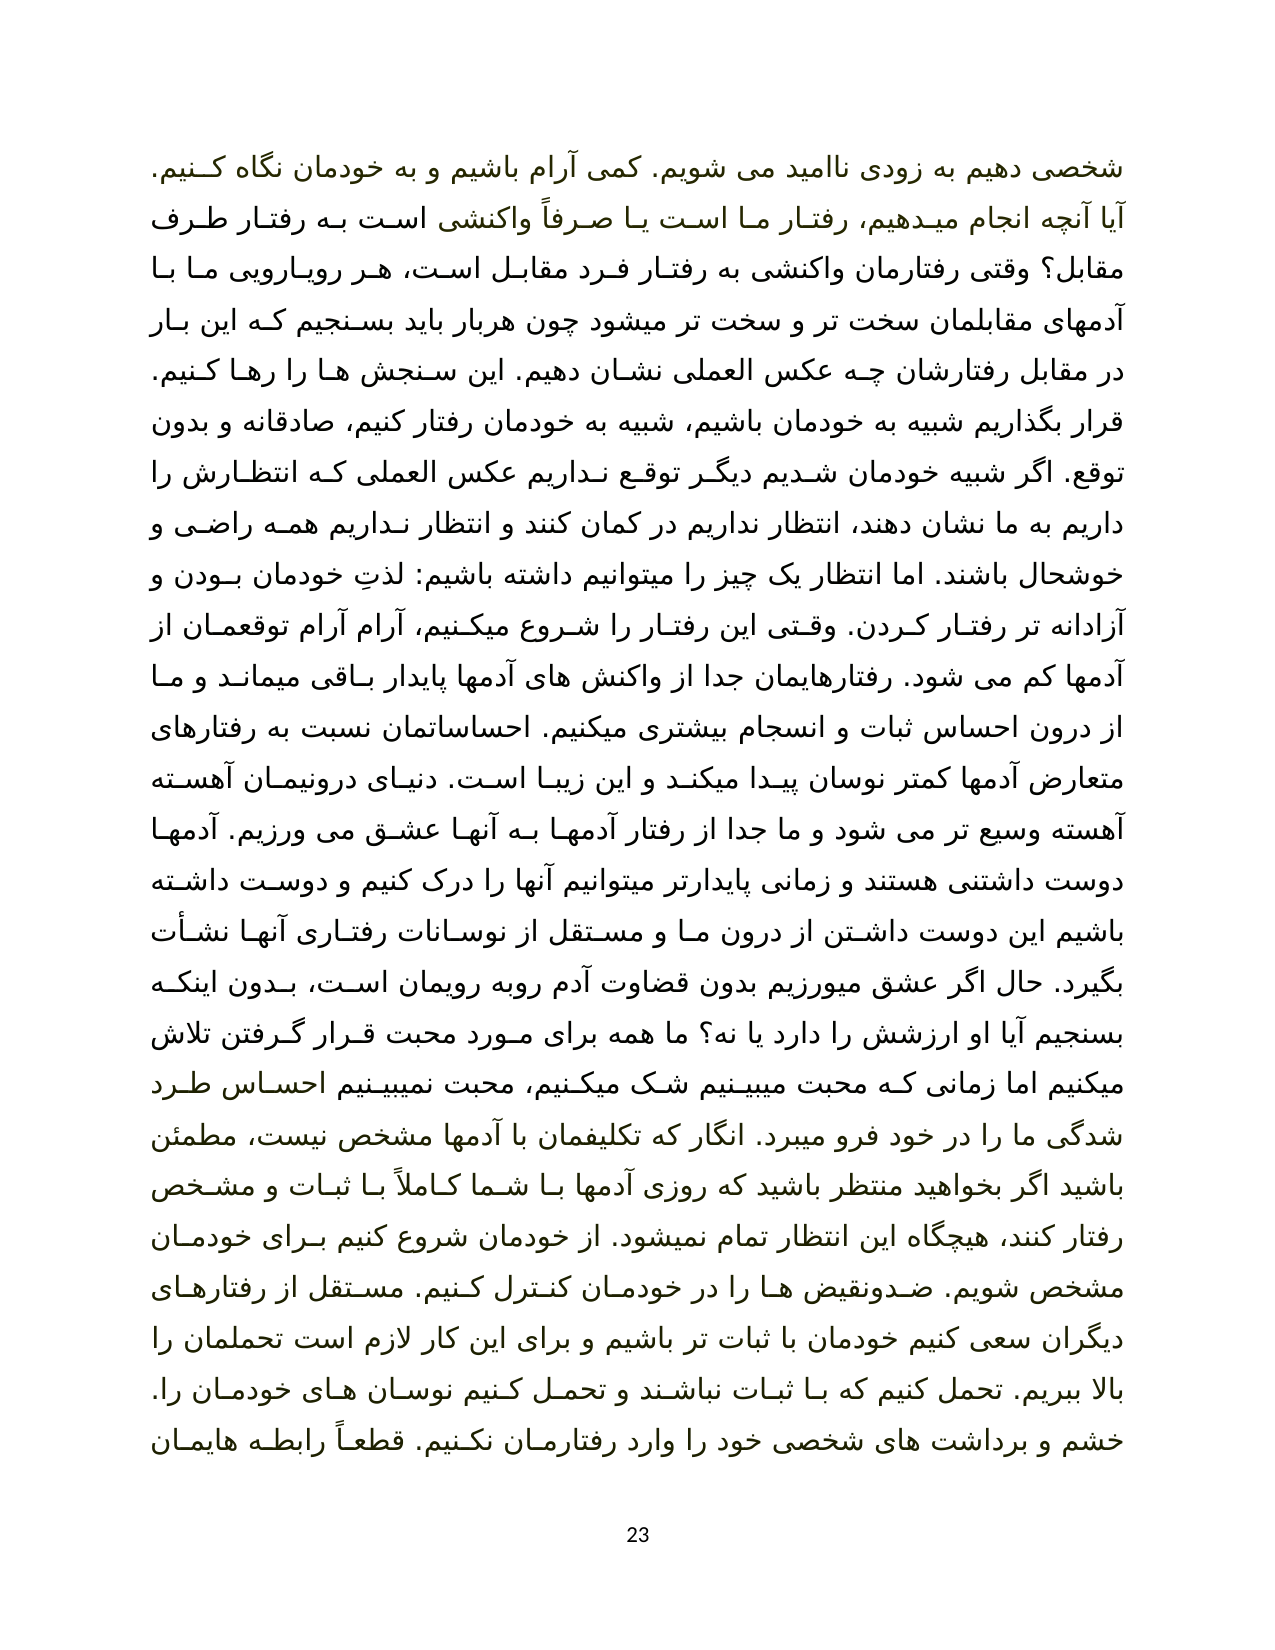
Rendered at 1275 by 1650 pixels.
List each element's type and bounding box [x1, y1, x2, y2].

text [150, 150, 1125, 1457]
